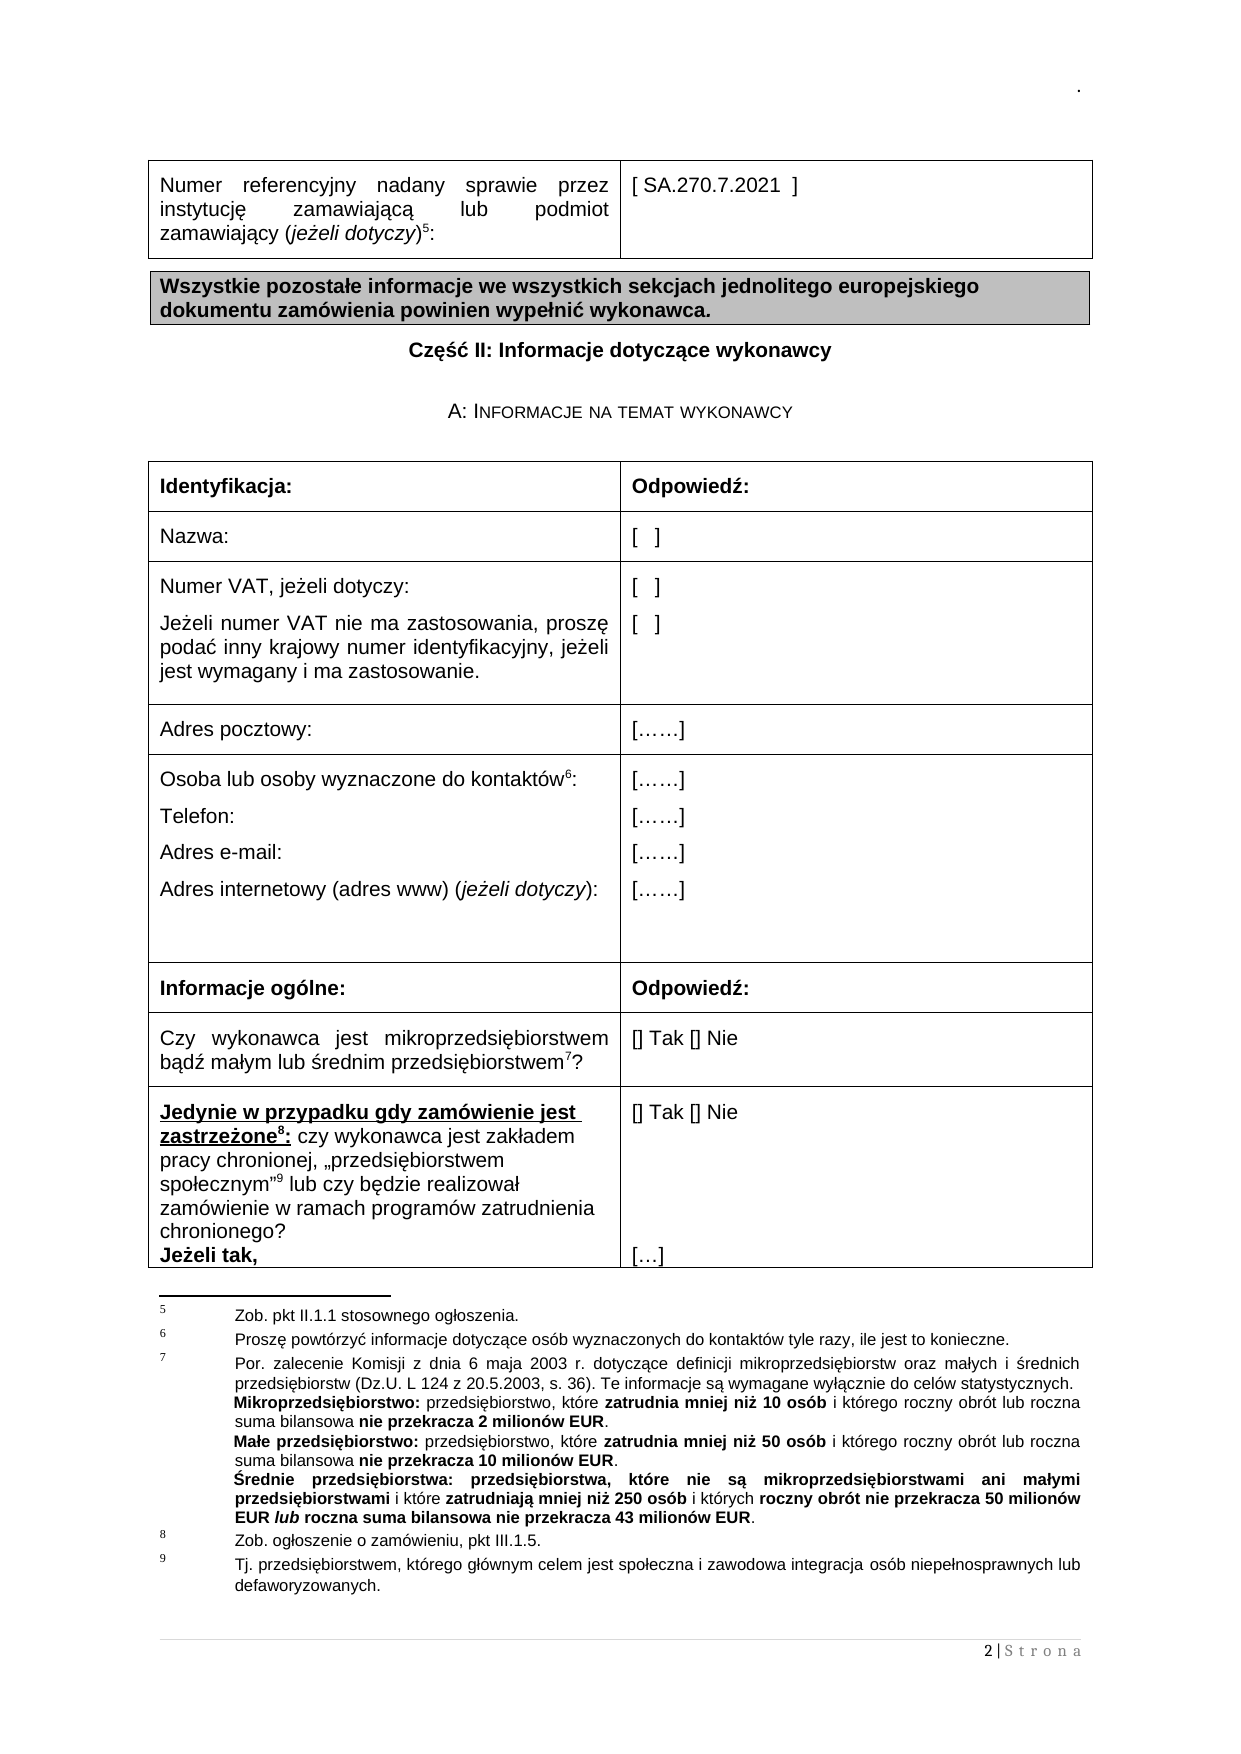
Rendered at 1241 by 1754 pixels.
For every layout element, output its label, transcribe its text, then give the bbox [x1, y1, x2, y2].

table_cell [ ] [621, 512, 1092, 561]
table_cell Numer referencyjny nadany sprawie przez instytucję zamawiającą lub podmiot zamawiający (jeżeli dotyczy): [149, 161, 620, 257]
table_cell [……] [……] [……] [……] [621, 755, 1092, 962]
table_cell Adres pocztowy: [149, 705, 620, 753]
table_cell Nazwa: [149, 512, 620, 561]
text A: Informacje na temat wykonawcy [159, 399, 1081, 423]
table_cell [ SA.270.7.2021 ] [621, 161, 1092, 257]
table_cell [149, 1087, 620, 1267]
text Wszystkie pozostałe informacje we wszystkich sekcjach jednolitego europejskiego dokumentu zamówienia powinien wypełnić wykonawca. [151, 272, 1089, 324]
table_cell Czy wykonawca jest mikroprzedsiębiorstwem bądź małym lub średnim przedsiębiorstwem? [149, 1013, 620, 1086]
table_header Identyfikacja: [149, 462, 620, 511]
table_header Odpowiedź: [621, 462, 1092, 511]
table_cell Osoba lub osoby wyznaczone do kontaktów: Telefon: Adres e-mail: Adres internetowy (adres www) (jeżeli dotyczy): [149, 755, 620, 962]
table_cell Informacje ogólne: [149, 963, 620, 1012]
table_cell [] Tak [] Nie [621, 1013, 1092, 1086]
table_cell Numer VAT, jeżeli dotyczy: Jeżeli numer VAT nie ma zastosowania, proszę podać inny krajowy numer identyfikacyjny, jeżeli jest wymagany i ma zastosowanie. [149, 562, 620, 703]
table_cell [ ] [ ] [621, 562, 1092, 703]
text Część II: Informacje dotyczące wykonawcy [159, 338, 1081, 362]
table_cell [621, 1087, 1092, 1267]
table_cell [……] [621, 705, 1092, 753]
table_cell Odpowiedź: [621, 963, 1092, 1012]
